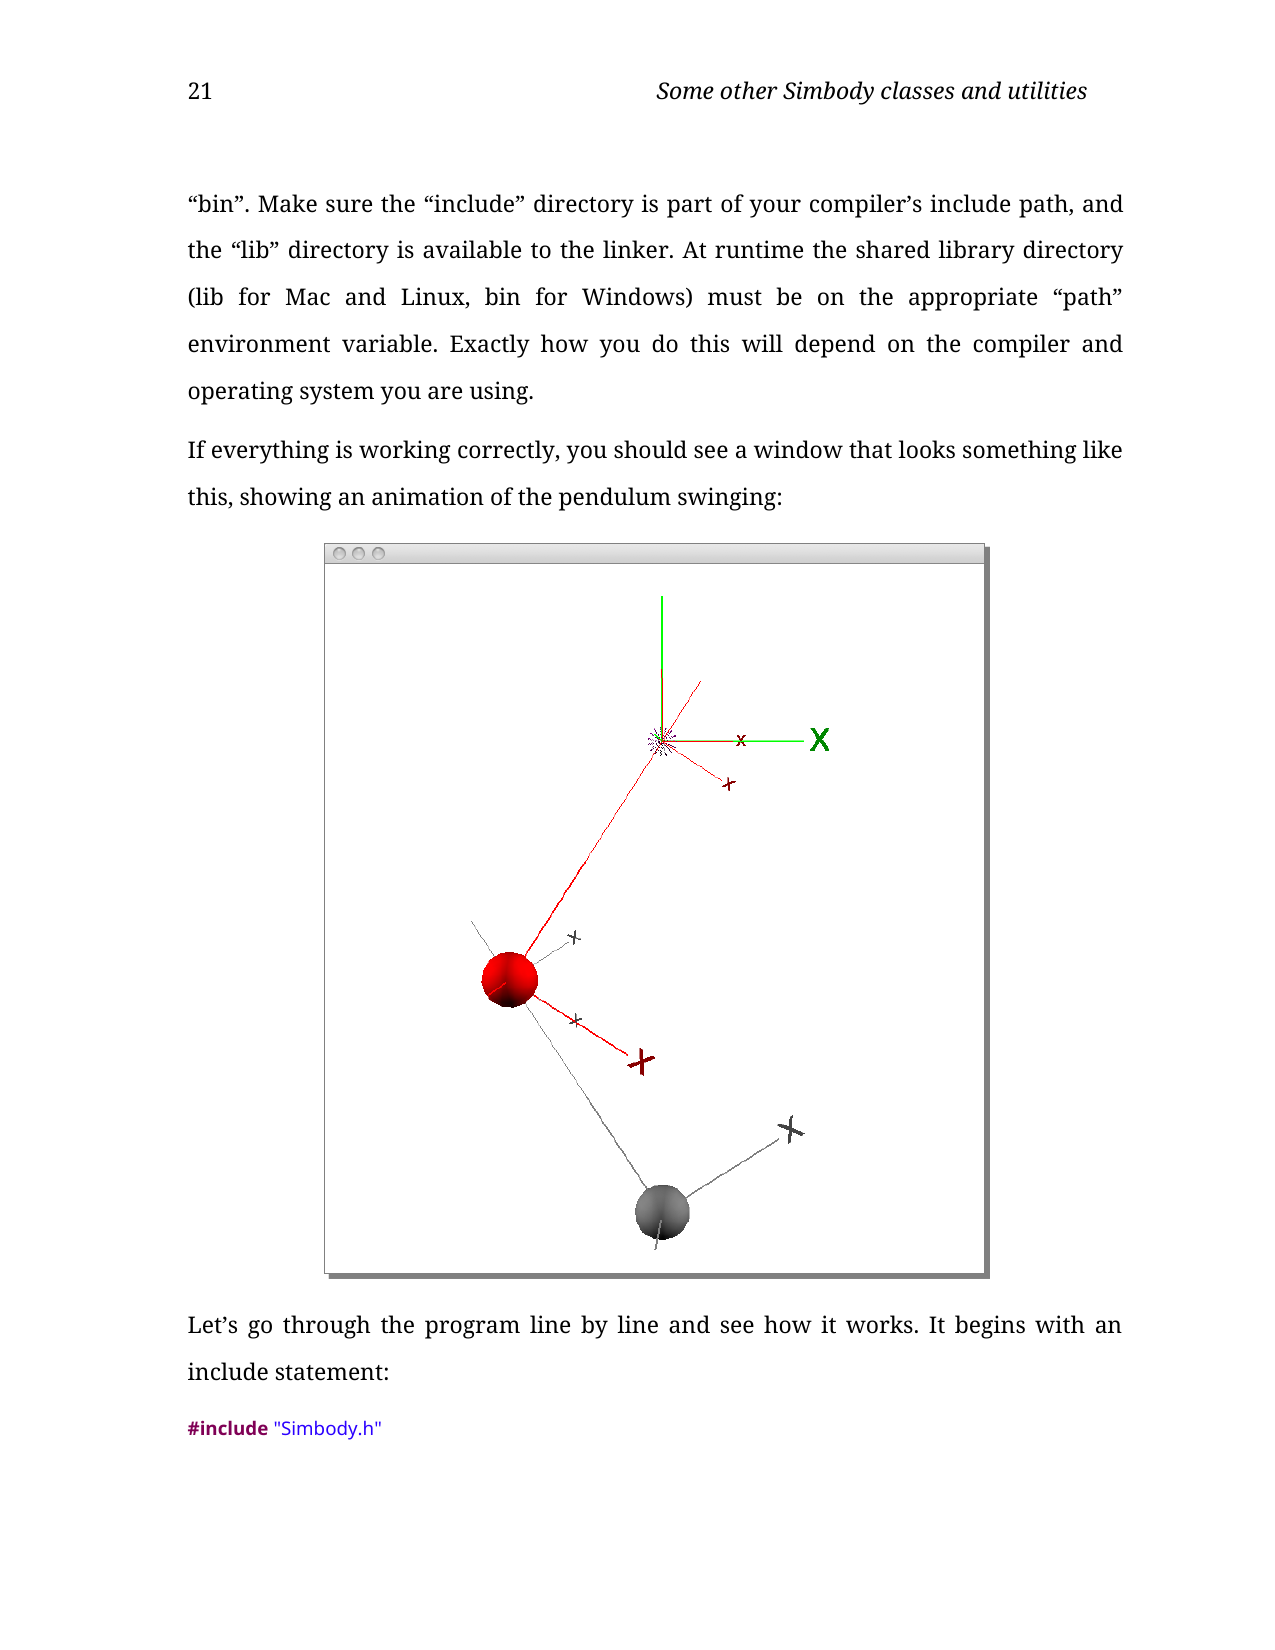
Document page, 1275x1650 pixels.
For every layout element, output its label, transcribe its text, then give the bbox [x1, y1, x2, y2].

picture [325, 544, 984, 1273]
text Let’s go through the program line by line and see how it works. It begins with an include statement: [187, 1309, 1125, 1388]
text #include "Simbody.h" [187, 1416, 1125, 1441]
text If everything is working correctly, you should see a window that looks something like this, showing an animation of the pendulum swinging: [187, 434, 1125, 512]
